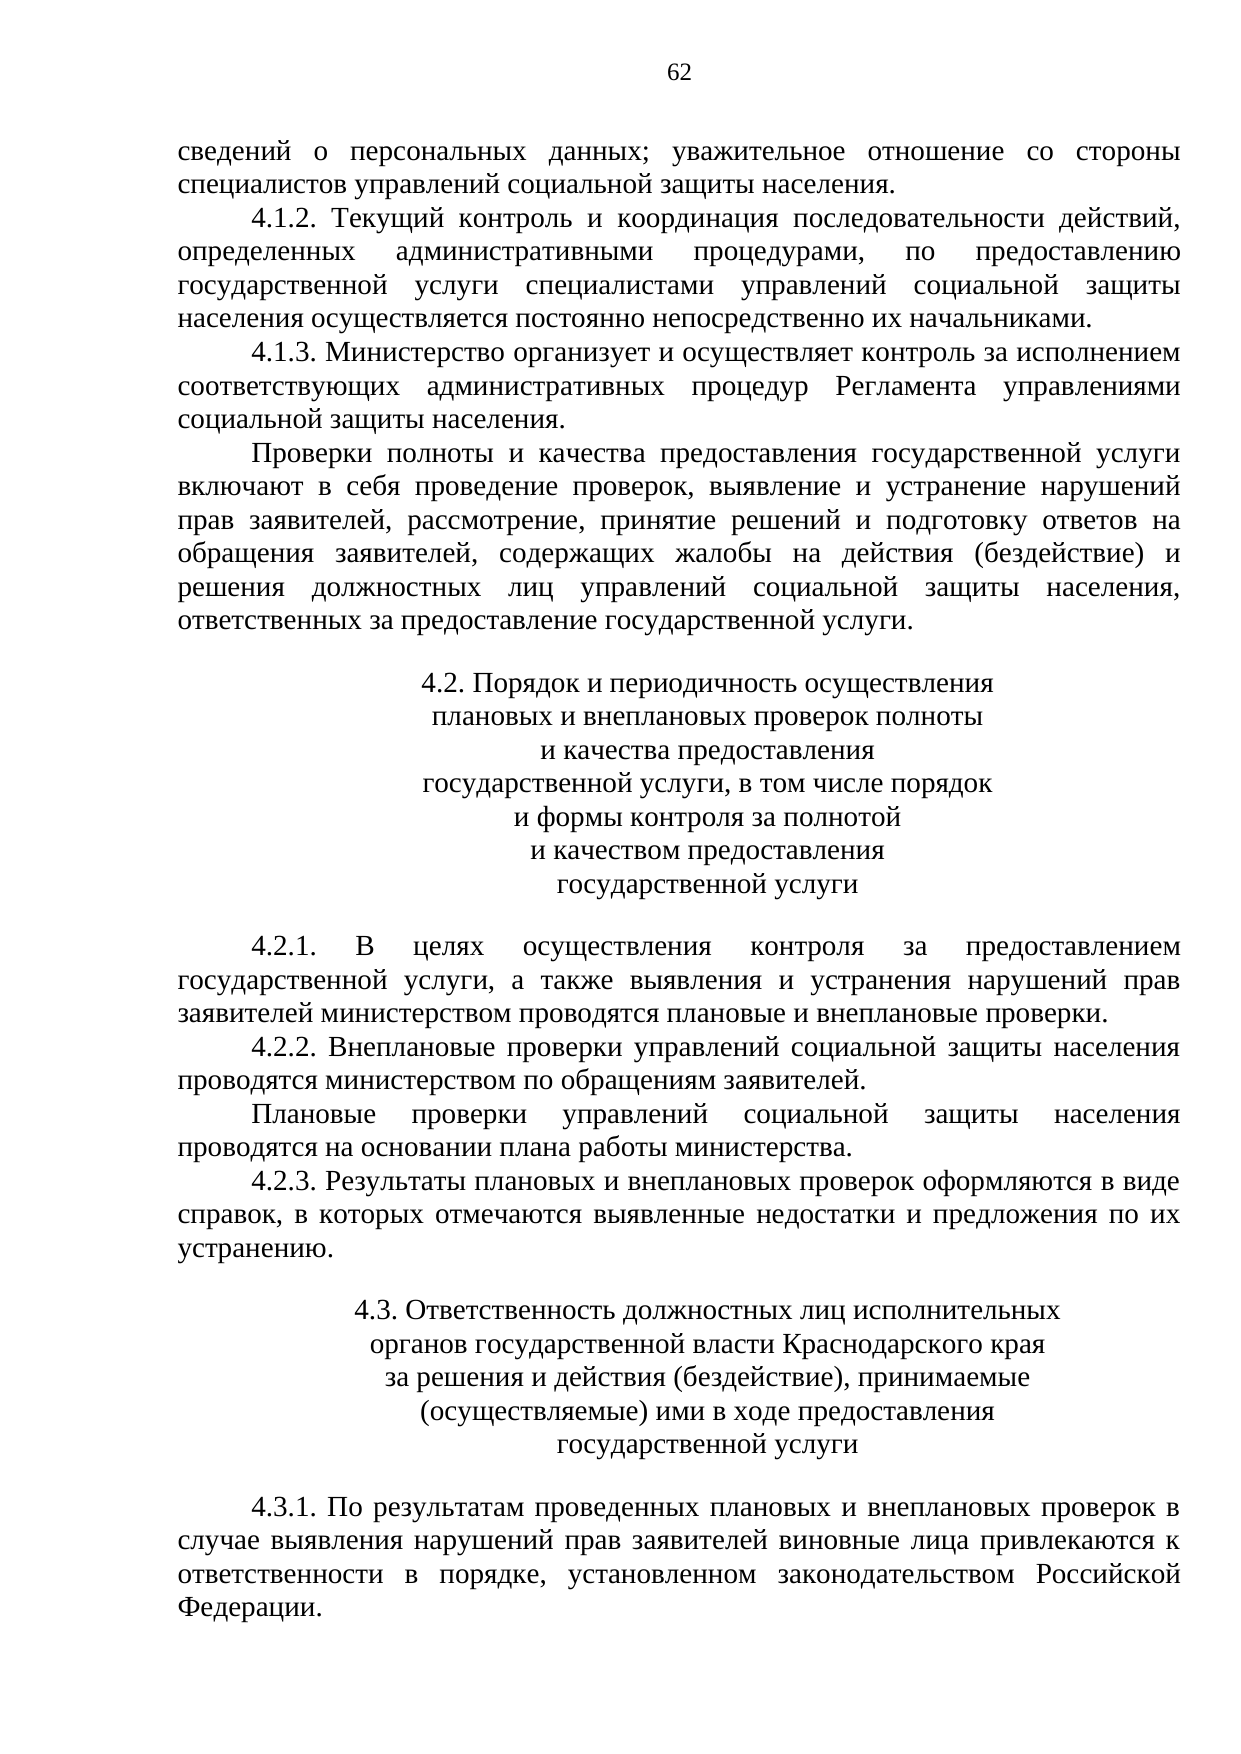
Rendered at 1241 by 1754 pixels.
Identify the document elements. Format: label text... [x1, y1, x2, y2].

text 4.2.3. Результаты плановых и внеплановых проверок оформляются в виде справок, в которых отмечаются выявленные недостатки и предложения по их устранению. [177, 1163, 1181, 1264]
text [177, 133, 1181, 200]
text государственной услуги [177, 1427, 1181, 1460]
text за решения и действия (бездействие), принимаемые [177, 1359, 1181, 1393]
text 4.2. Порядок и периодичность осуществления [177, 665, 1181, 698]
text и формы контроля за полнотой [177, 799, 1181, 832]
text Плановые проверки управлений социальной защиты населения проводятся на основании плана работы министерства. [177, 1096, 1181, 1163]
text 4.2.2. Внеплановые проверки управлений социальной защиты населения проводятся министерством по обращениям заявителей. [177, 1029, 1181, 1096]
text и качеством предоставления [177, 832, 1181, 866]
text плановых и внеплановых проверок полноты [177, 698, 1181, 732]
text 4.1.3. Министерство организует и осуществляет контроль за исполнением соответствующих административных процедур Регламента управлениями социальной защиты населения. [177, 334, 1181, 435]
text 4.2.1. В целях осуществления контроля за предоставлением государственной услуги, а также выявления и устранения нарушений прав заявителей министерством проводятся плановые и внеплановые проверки. [177, 928, 1181, 1029]
text государственной услуги [177, 866, 1181, 899]
text 4.3.1. По результатам проведенных плановых и внеплановых проверок в случае выявления нарушений прав заявителей виновные лица привлекаются к ответственности в порядке, установленном законодательством Российской Федерации. [177, 1489, 1181, 1623]
text и качества предоставления [177, 732, 1181, 765]
text органов государственной власти Краснодарского края [177, 1326, 1181, 1359]
text государственной услуги, в том числе порядок [177, 765, 1181, 799]
text 4.3. Ответственность должностных лиц исполнительных [177, 1292, 1181, 1326]
text 4.1.2. Текущий контроль и координация последовательности действий, определенных административными процедурами, по предоставлению государственной услуги специалистами управлений социальной защиты населения осуществляется постоянно непосредственно их начальниками. [177, 200, 1181, 334]
text (осуществляемые) ими в ходе предоставления [177, 1393, 1181, 1427]
text Проверки полноты и качества предоставления государственной услуги включают в себя проведение проверок, выявление и устранение нарушений прав заявителей, рассмотрение, принятие решений и подготовку ответов на обращения заявителей, содержащих жалобы на действия (бездействие) и решения должностных лиц управлений социальной защиты населения, ответственных за предоставление государственной услуги. [177, 435, 1181, 636]
